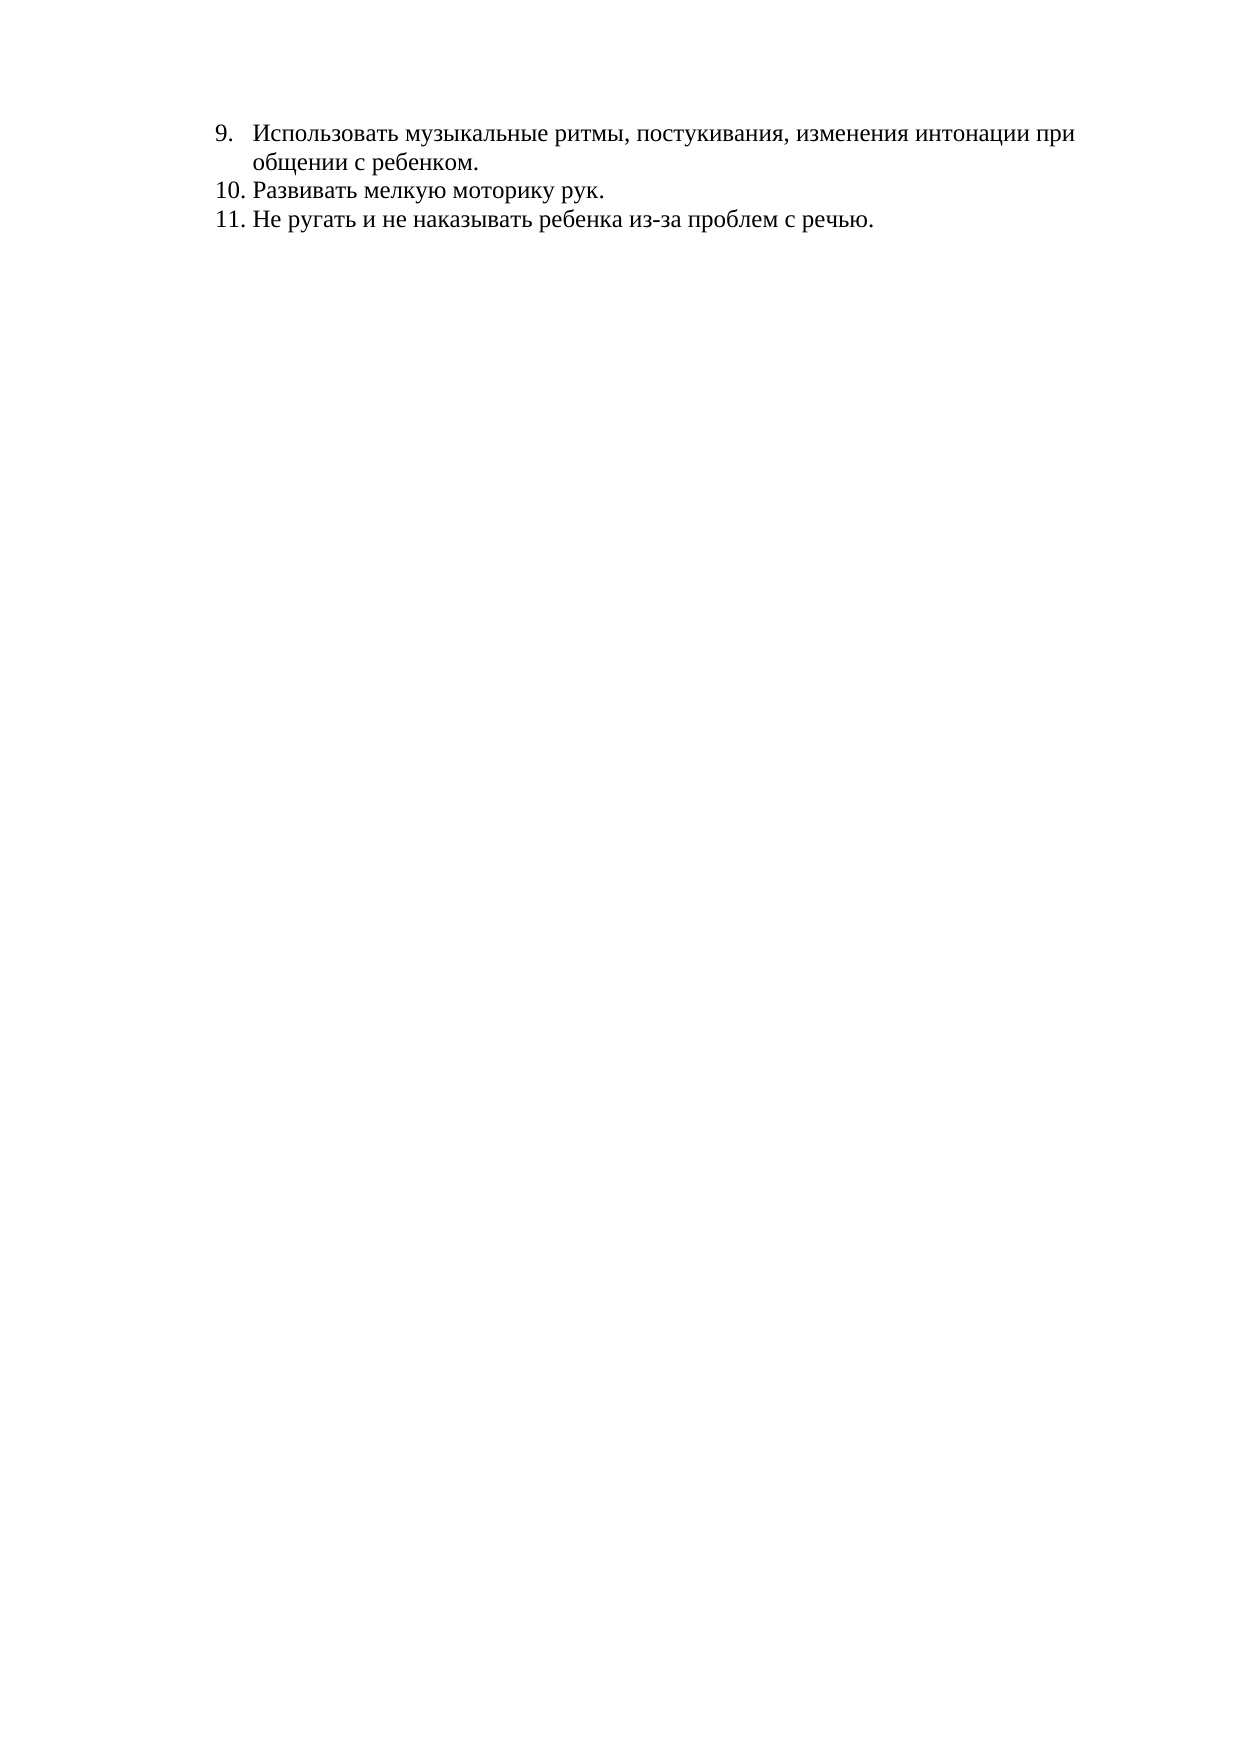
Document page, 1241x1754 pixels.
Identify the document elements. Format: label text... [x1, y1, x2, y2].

list Не ругать и не наказывать ребенка из-за проблем с речью. [215, 204, 1152, 233]
list Использовать музыкальные ритмы, постукивания, изменения интонации при общении с ребенком. [215, 118, 1152, 176]
list Развивать мелкую моторику рук. [215, 176, 1152, 204]
